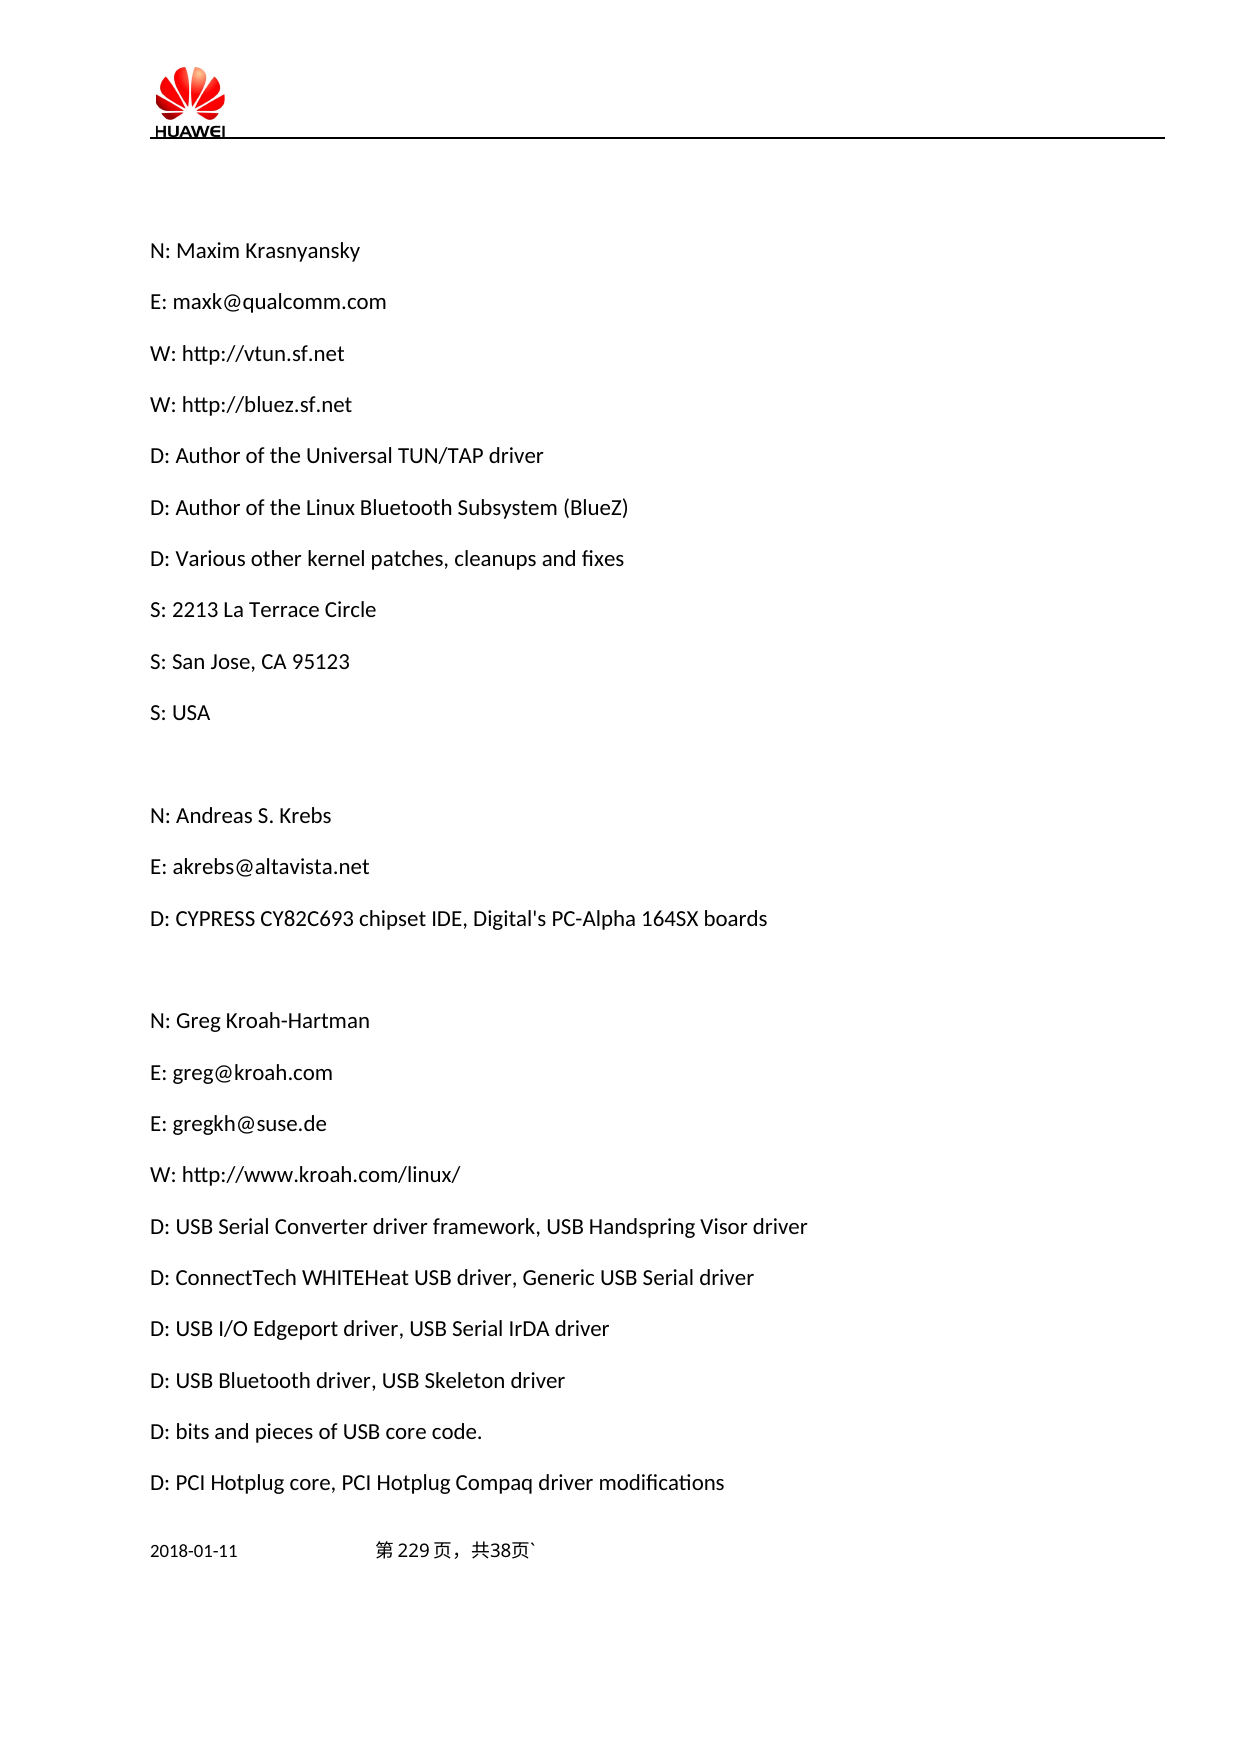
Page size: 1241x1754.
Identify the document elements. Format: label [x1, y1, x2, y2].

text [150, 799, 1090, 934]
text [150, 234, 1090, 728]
picture [156, 67, 225, 137]
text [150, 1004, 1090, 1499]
